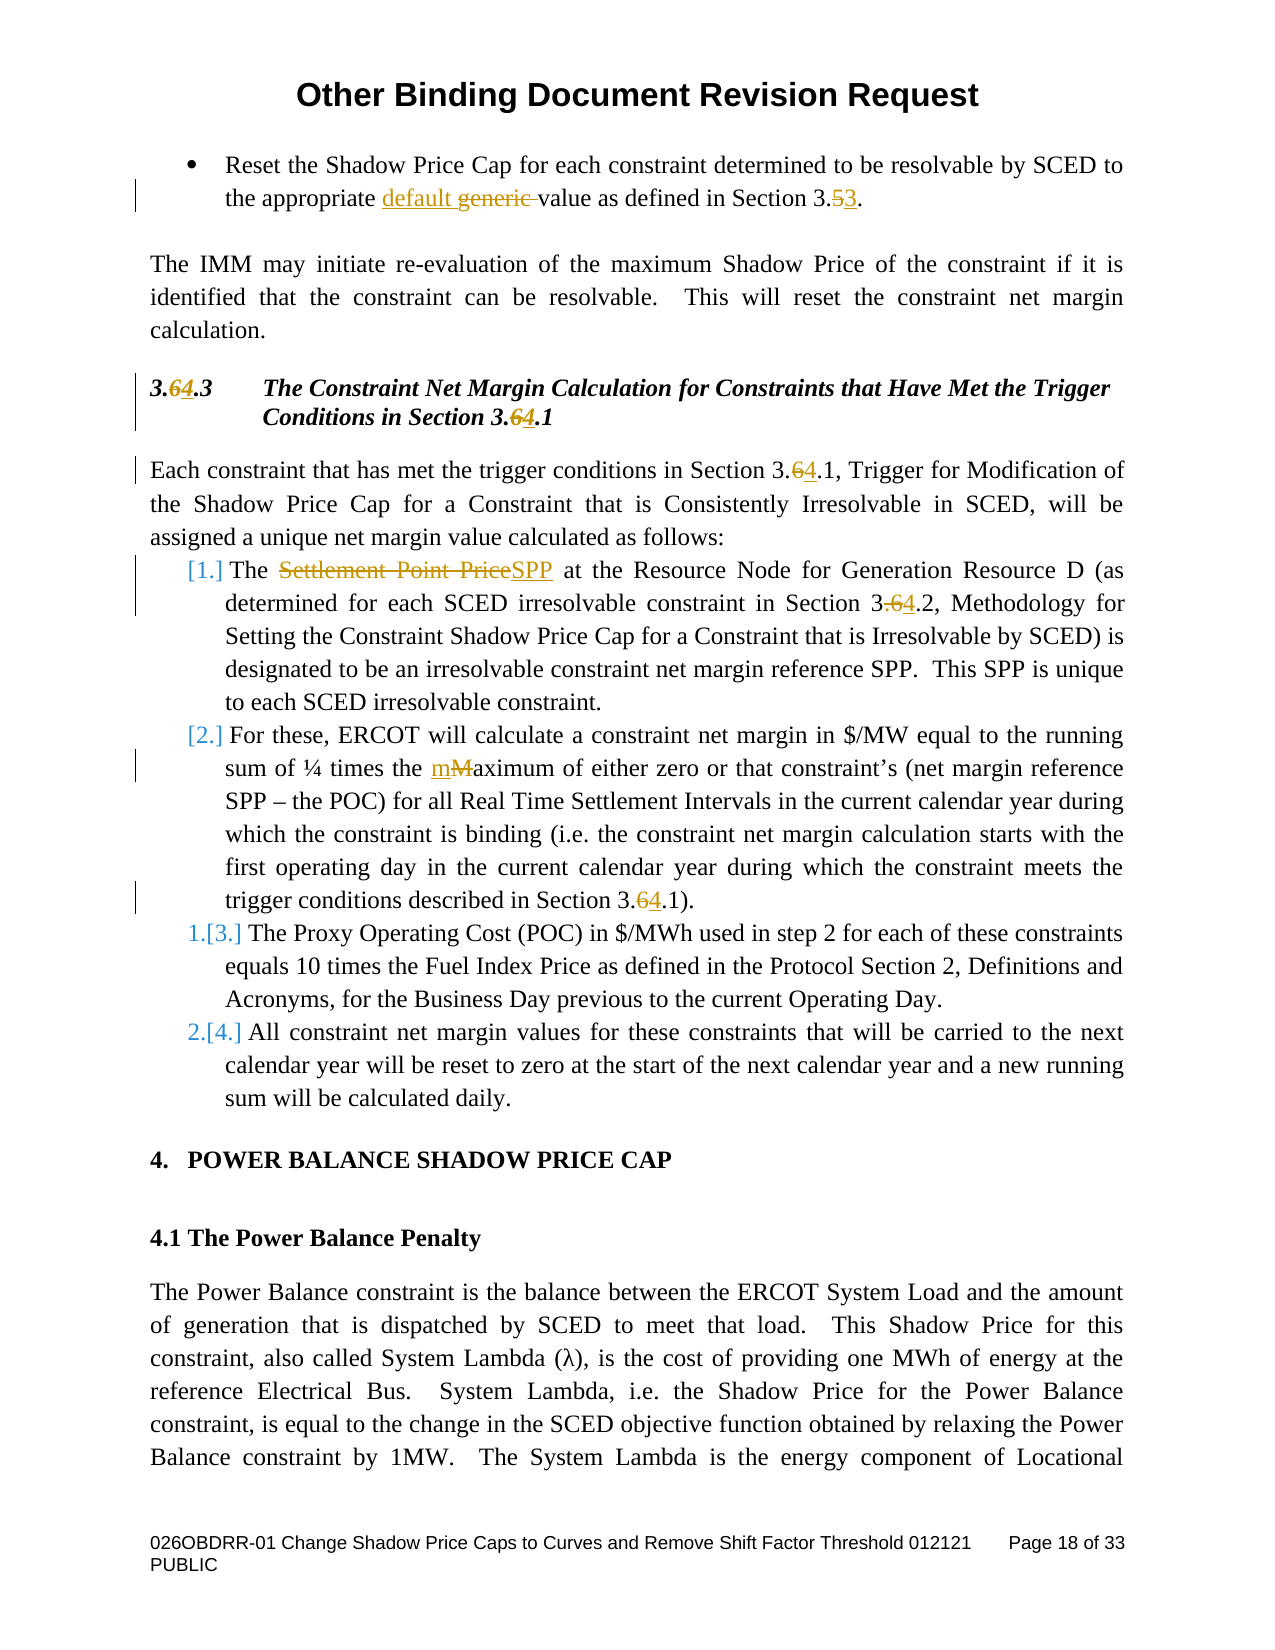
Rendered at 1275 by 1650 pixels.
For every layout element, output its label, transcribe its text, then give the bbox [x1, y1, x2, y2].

subtitle 4. Power Balance Shadow Price Cap [150, 1145, 1125, 1173]
text 3..3 The Constraint Net Margin Calculation for Constraints that Have Met the Trigger Conditions in Section 3..1 [150, 373, 1125, 431]
text Each constraint that has met the trigger conditions in Section 3..1, Trigger for Modification of the Shadow Price Cap for a Constraint that is Consistently Irresolvable in SCED, will be assigned a unique net margin value calculated as follows: [150, 456, 1125, 550]
list The IMM may initiate re-evaluation of the maximum Shadow Price of the constraint if it is identified that the constraint can be resolvable. This will reset the constraint net margin calculation. [150, 249, 1125, 344]
list The Proxy Operating Cost (POC) in $/MWh used in step 2 for each of these constraints equals 10 times the Fuel Index Price as defined in the Protocol Section 2, Definitions and Acronyms, for the Business Day previous to the current Operating Day. [187, 918, 1125, 1013]
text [150, 1277, 1125, 1471]
list The at the Resource Node for Generation Resource D (as determined for each SCED irresolvable constraint in Section 3.2, Methodology for Setting the Constraint Shadow Price Cap for a Constraint that is Irresolvable by SCED) is designated to be an irresolvable constraint net margin reference SPP. This SPP is unique to each SCED irresolvable constraint. [187, 555, 1125, 716]
list All constraint net margin values for these constraints that will be carried to the next calendar year will be reset to zero at the start of the next calendar year and a new running sum will be calculated daily. [187, 1017, 1125, 1112]
list For these, ERCOT will calculate a constraint net margin in $/MW equal to the running sum of ¼ times the aximum of either zero or that constraint’s (net margin reference SPP – the POC) for all Real Time Settlement Intervals in the current calendar year during which the constraint is binding (i.e. the constraint net margin calculation starts with the first operating day in the current calendar year during which the constraint meets the trigger conditions described in Section 3..1). [187, 720, 1125, 914]
list Reset the Shadow Price Cap for each constraint determined to be resolvable by SCED to the appropriate value as defined in Section 3.. [187, 150, 1125, 212]
text 4.1 The Power Balance Penalty [150, 1223, 1125, 1252]
